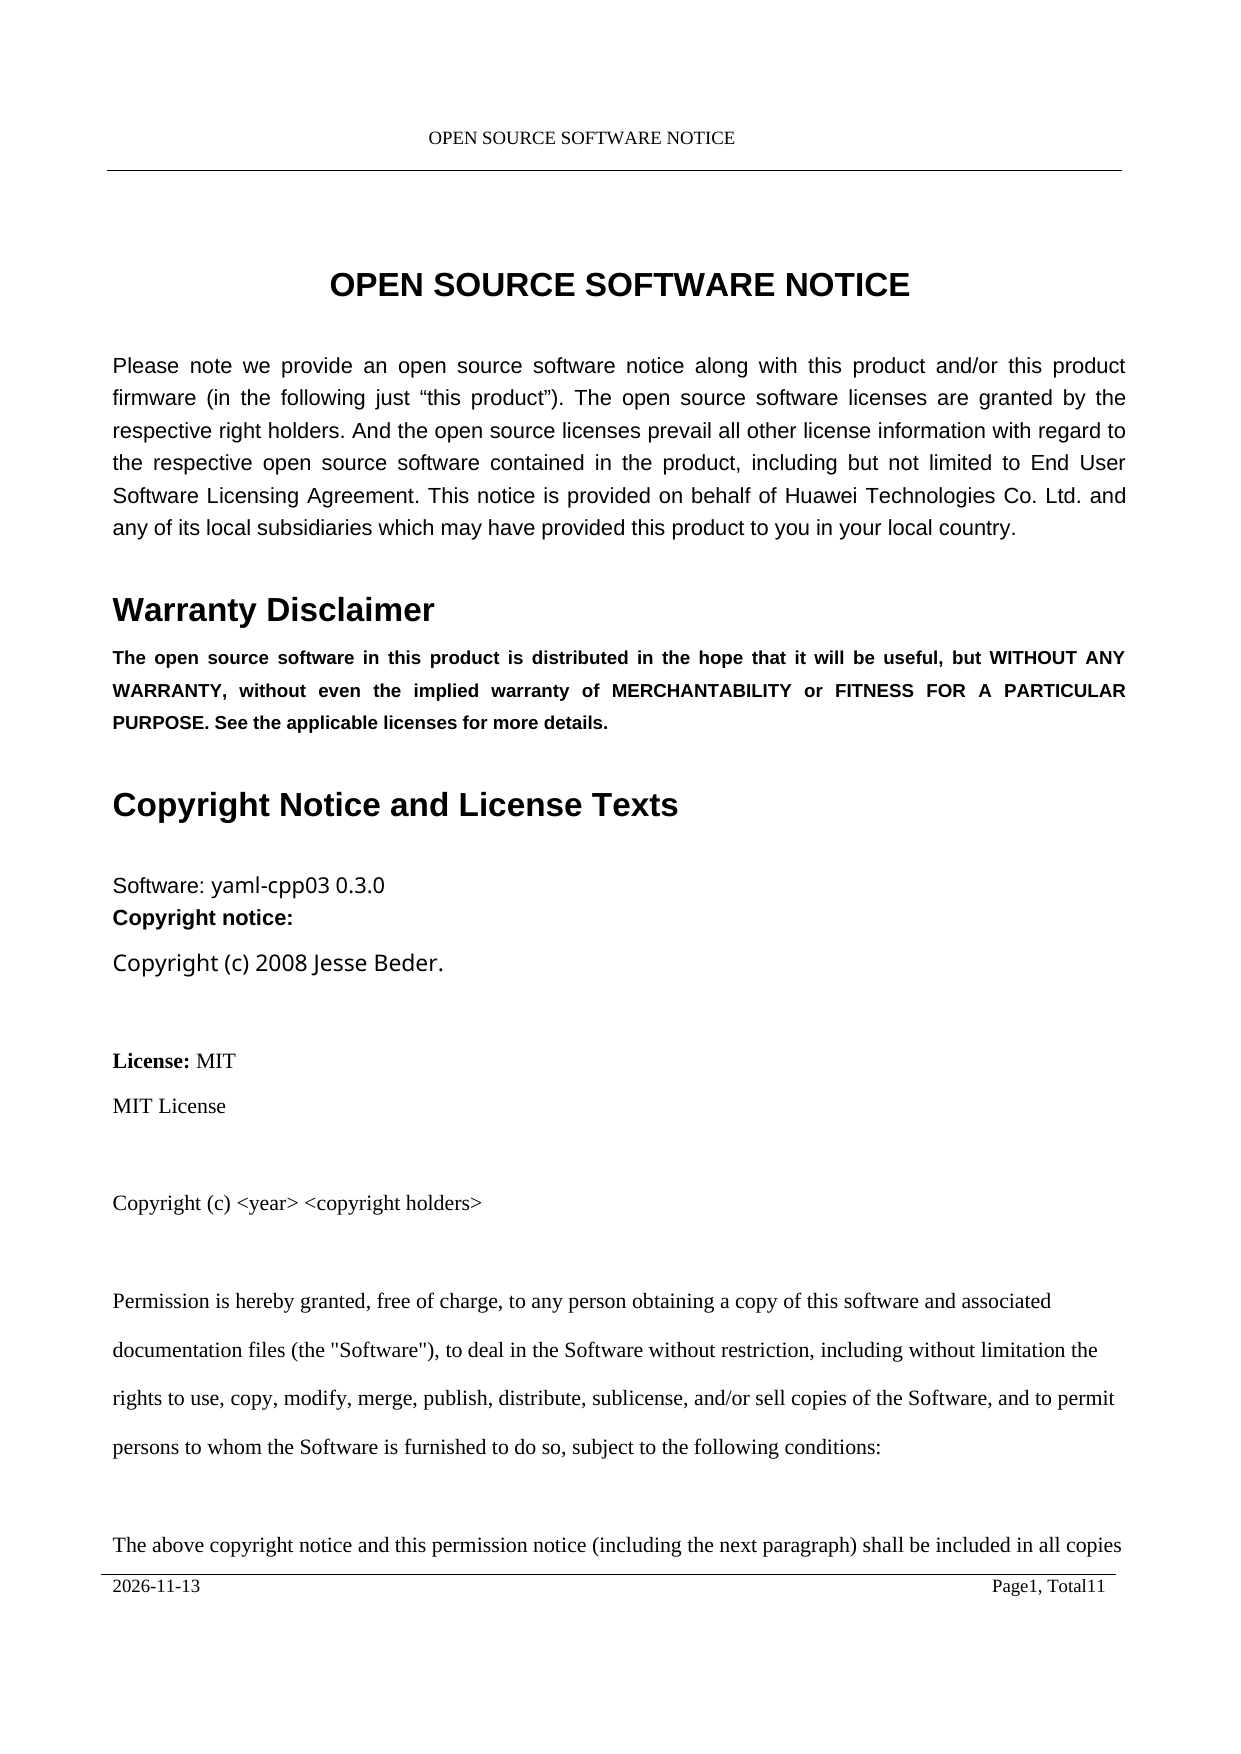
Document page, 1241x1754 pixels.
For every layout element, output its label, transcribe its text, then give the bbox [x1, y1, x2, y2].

text Copyright notice: [112, 901, 1128, 934]
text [112, 1089, 1128, 1560]
text OPEN SOURCE SOFTWARE NOTICE [112, 251, 1128, 316]
text Warranty Disclaimer [112, 576, 1128, 641]
text The open source software in this product is distributed in the hope that it will be useful, but WITHOUT ANY WARRANTY, without even the implied warranty of MERCHANTABILITY or FITNESS FOR A PARTICULAR PURPOSE. See the applicable licenses for more details. [112, 641, 1128, 739]
text Copyright (c) 2008 Jesse Beder. [112, 947, 1128, 1028]
text Please note we provide an open source software notice along with this product and/or this product firmware (in the following just “this product”). The open source software licenses are granted by the respective right holders. And the open source licenses prevail all other license information with regard to the respective open source software contained in the product, including but not limited to End User Software Licensing Agreement. This notice is provided on behalf of Huawei Technologies Co. Ltd. and any of its local subsidiaries which may have provided this product to you in your local country. [112, 349, 1128, 544]
text Copyright Notice and License Texts [112, 771, 1128, 836]
text License: MIT [112, 1044, 1128, 1077]
text Software: yaml-cpp03 0.3.0 [112, 869, 1128, 901]
